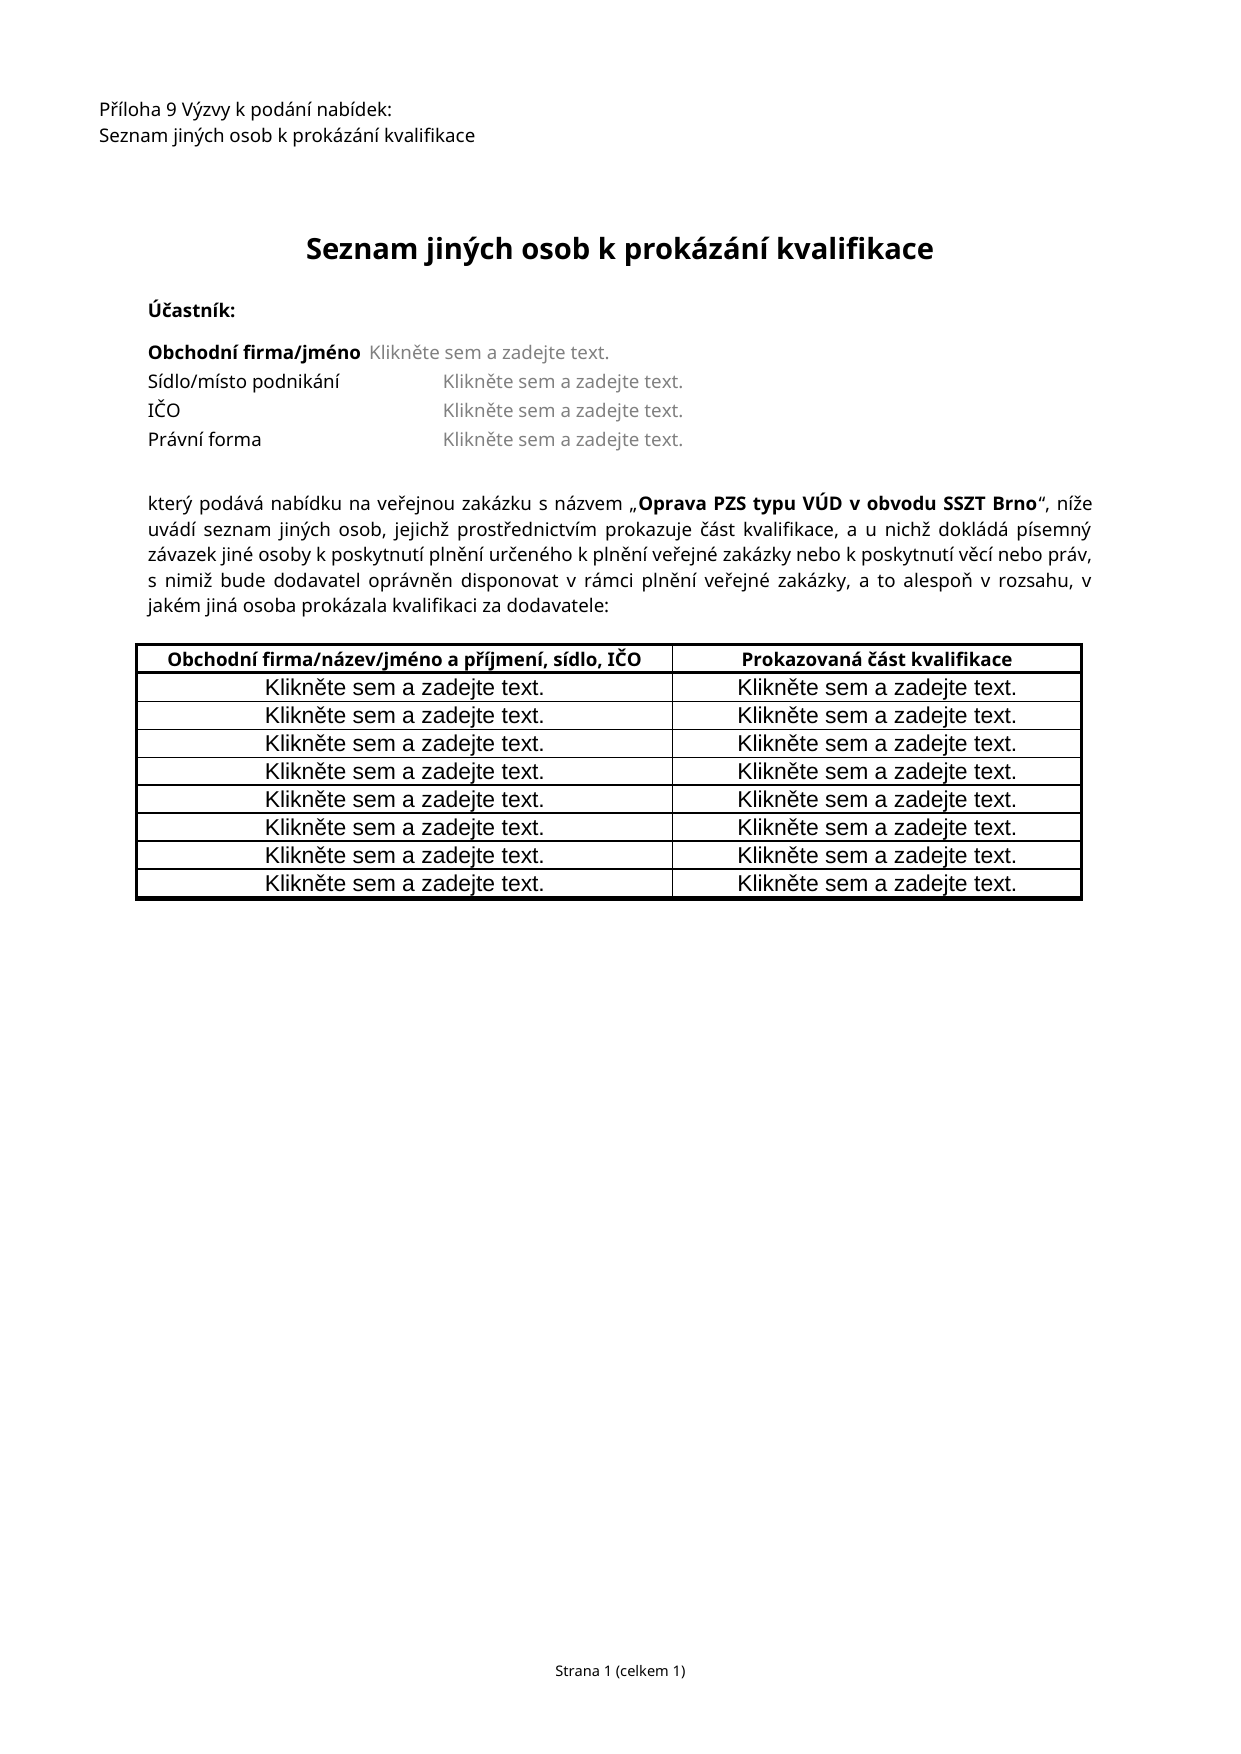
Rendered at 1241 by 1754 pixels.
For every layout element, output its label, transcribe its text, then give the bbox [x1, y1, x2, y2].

text Obchodní firma/jméno [148, 336, 1093, 365]
text který podává nabídku na veřejnou zakázku s názvem „Oprava PZS typu VÚD v obvodu SSZT Brno“, níže uvádí seznam jiných osob, jejichž prostřednictvím prokazuje část kvalifikace, a u nichž dokládá písemný závazek jiné osoby k poskytnutí plnění určeného k plnění veřejné zakázky nebo k poskytnutí věcí nebo práv, s nimiž bude dodavatel oprávněn disponovat v rámci plnění veřejné zakázky, a to alespoň v rozsahu, v jakém jiná osoba prokázala kvalifikaci za dodavatele: [148, 490, 1093, 618]
table_header Prokazovaná část kvalifikace [673, 646, 1080, 671]
text Sídlo/místo podnikání [148, 365, 1093, 394]
table_header Obchodní firma/název/jméno a příjmení, sídlo, IČO [138, 646, 672, 671]
text Právní forma [148, 423, 1093, 452]
text Účastník: [148, 293, 1093, 324]
text IČO [148, 394, 1093, 423]
title Seznam jiných osob k prokázání kvalifikace [148, 228, 1093, 268]
